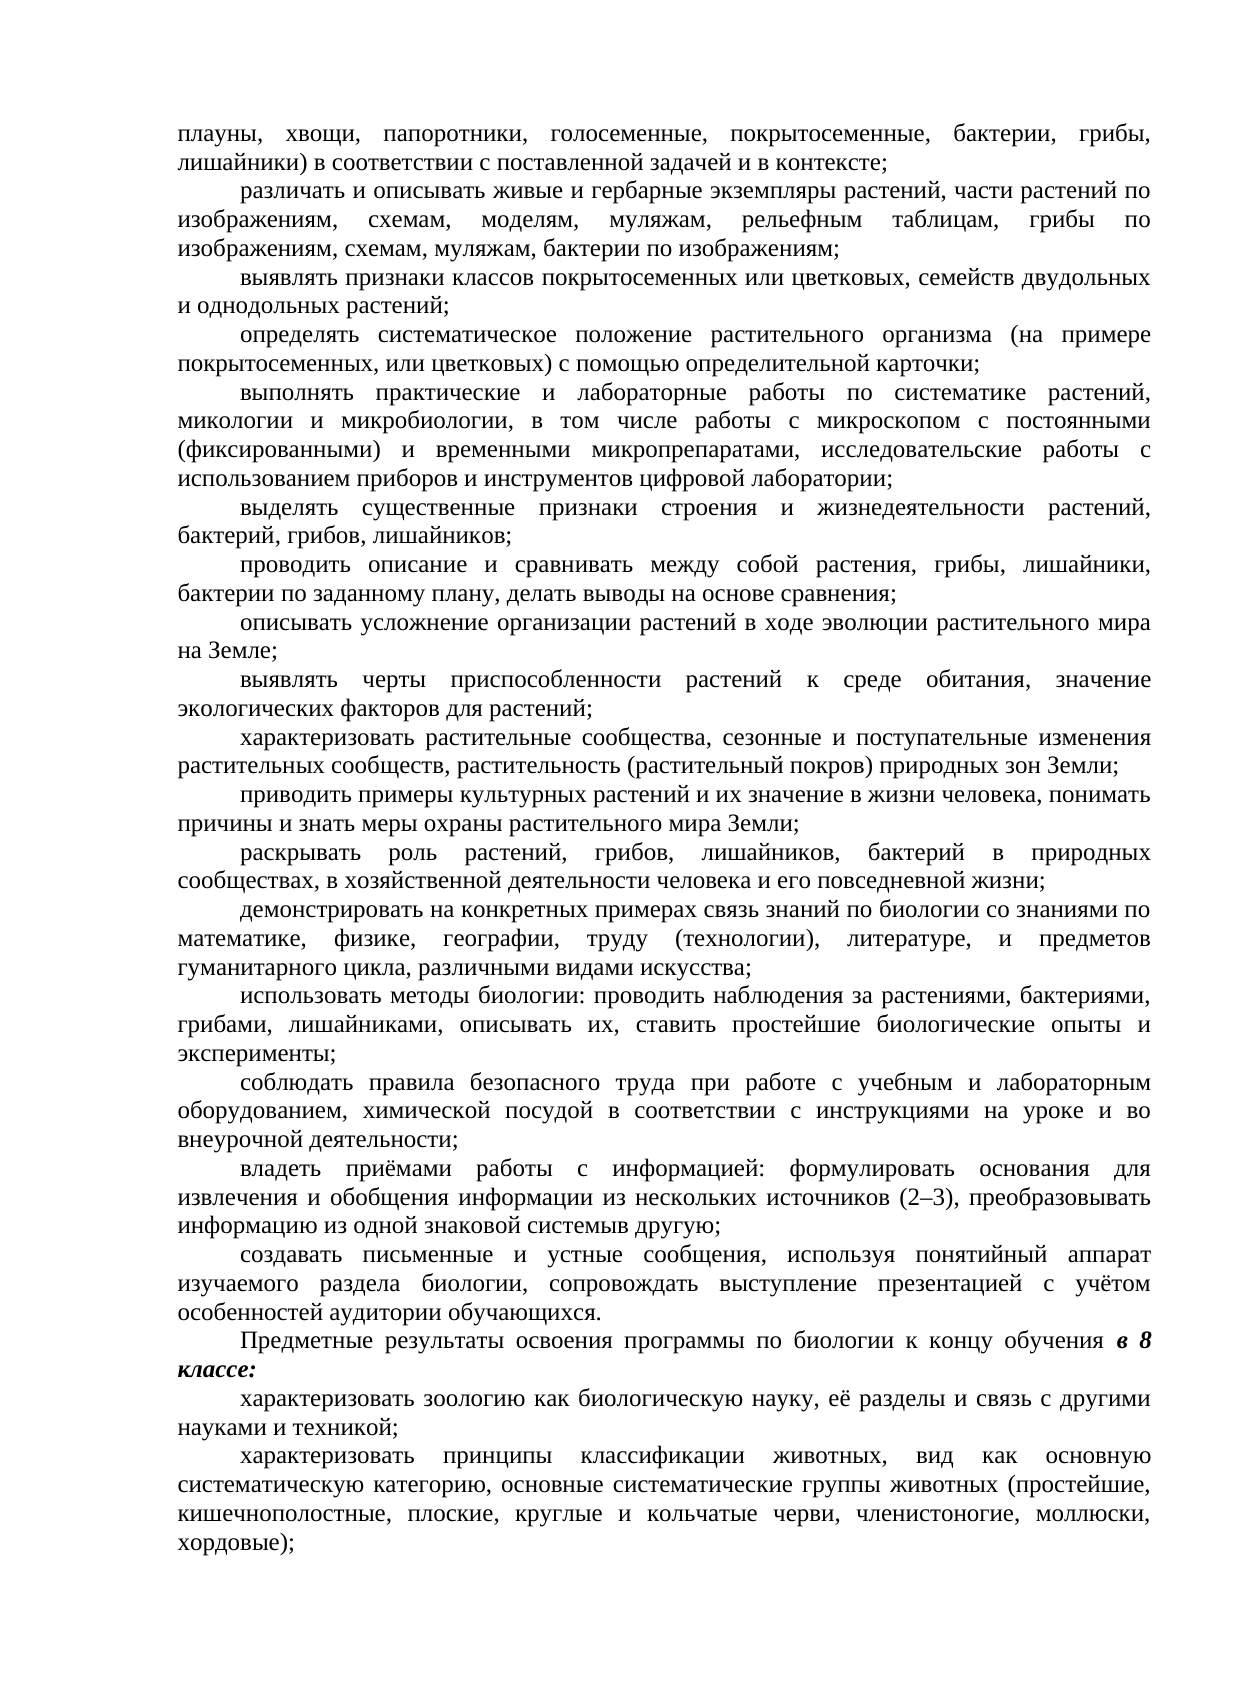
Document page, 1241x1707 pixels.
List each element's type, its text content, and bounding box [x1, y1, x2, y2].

text создавать письменные и устные сообщения, используя понятийный аппарат изучаемого раздела биологии, сопровождать выступление презентацией с учётом особенностей аудитории обучающихся. [177, 1239, 1152, 1326]
text приводить примеры культурных растений и их значение в жизни человека, понимать причины и знать меры охраны растительного мира Земли; [177, 779, 1152, 837]
text характеризовать зоологию как биологическую науку, её разделы и связь с другими науками и техникой; [177, 1383, 1152, 1441]
text выделять существенные признаки строения и жизнедеятельности растений, бактерий, грибов, лишайников; [177, 492, 1152, 549]
text владеть приёмами работы с информацией: формулировать основания для извлечения и обобщения информации из нескольких источников (2–3), преобразовывать информацию из одной знаковой системыв другую; [177, 1153, 1152, 1239]
text Предметные результаты освоения программы по биологии к концу обучения в 8 классе: [177, 1326, 1152, 1383]
text характеризовать принципы классификации животных, вид как основную систематическую категорию, основные систематические группы животных (простейшие, кишечнополостные, плоские, круглые и кольчатые черви, членистоногие, моллюски, хордовые); [177, 1441, 1152, 1556]
text демонстрировать на конкретных примерах связь знаний по биологии со знаниями по математике, физике, географии, труду (технологии), литературе, и предметов гуманитарного цикла, различными видами искусства; [177, 894, 1152, 981]
text описывать усложнение организации растений в ходе эволюции растительного мира на Земле; [177, 607, 1152, 664]
text характеризовать растительные сообщества, сезонные и поступательные изменения растительных сообществ, растительность (растительный покров) природных зон Земли; [177, 722, 1152, 779]
text использовать методы биологии: проводить наблюдения за растениями, бактериями, грибами, лишайниками, описывать их, ставить простейшие биологические опыты и эксперименты; [177, 981, 1152, 1067]
text выполнять практические и лабораторные работы по систематике растений, микологии и микробиологии, в том числе работы с микроскопом с постоянными (фиксированными) и временными микропрепаратами, исследовательские работы с использованием приборов и инструментов цифровой лаборатории; [177, 377, 1152, 492]
text проводить описание и сравнивать между собой растения, грибы, лишайники, бактерии по заданному плану, делать выводы на основе сравнения; [177, 549, 1152, 607]
text выявлять признаки классов покрытосеменных или цветковых, семейств двудольных и однодольных растений; [177, 262, 1152, 319]
text определять систематическое положение растительного организма (на примере покрытосеменных, или цветковых) с помощью определительной карточки; [177, 319, 1152, 377]
text различать и описывать живые и гербарные экземпляры растений, части растений по изображениям, схемам, моделям, муляжам, рельефным таблицам, грибы по изображениям, схемам, муляжам, бактерии по изображениям; [177, 176, 1152, 262]
text выявлять черты приспособленности растений к среде обитания, значение экологических факторов для растений; [177, 664, 1152, 722]
text соблюдать правила безопасного труда при работе с учебным и лабораторным оборудованием, химической посудой в соответствии с инструкциями на уроке и во внеурочной деятельности; [177, 1067, 1152, 1153]
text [177, 118, 1152, 176]
text раскрывать роль растений, грибов, лишайников, бактерий в природных сообществах, в хозяйственной деятельности человека и его повседневной жизни; [177, 837, 1152, 894]
